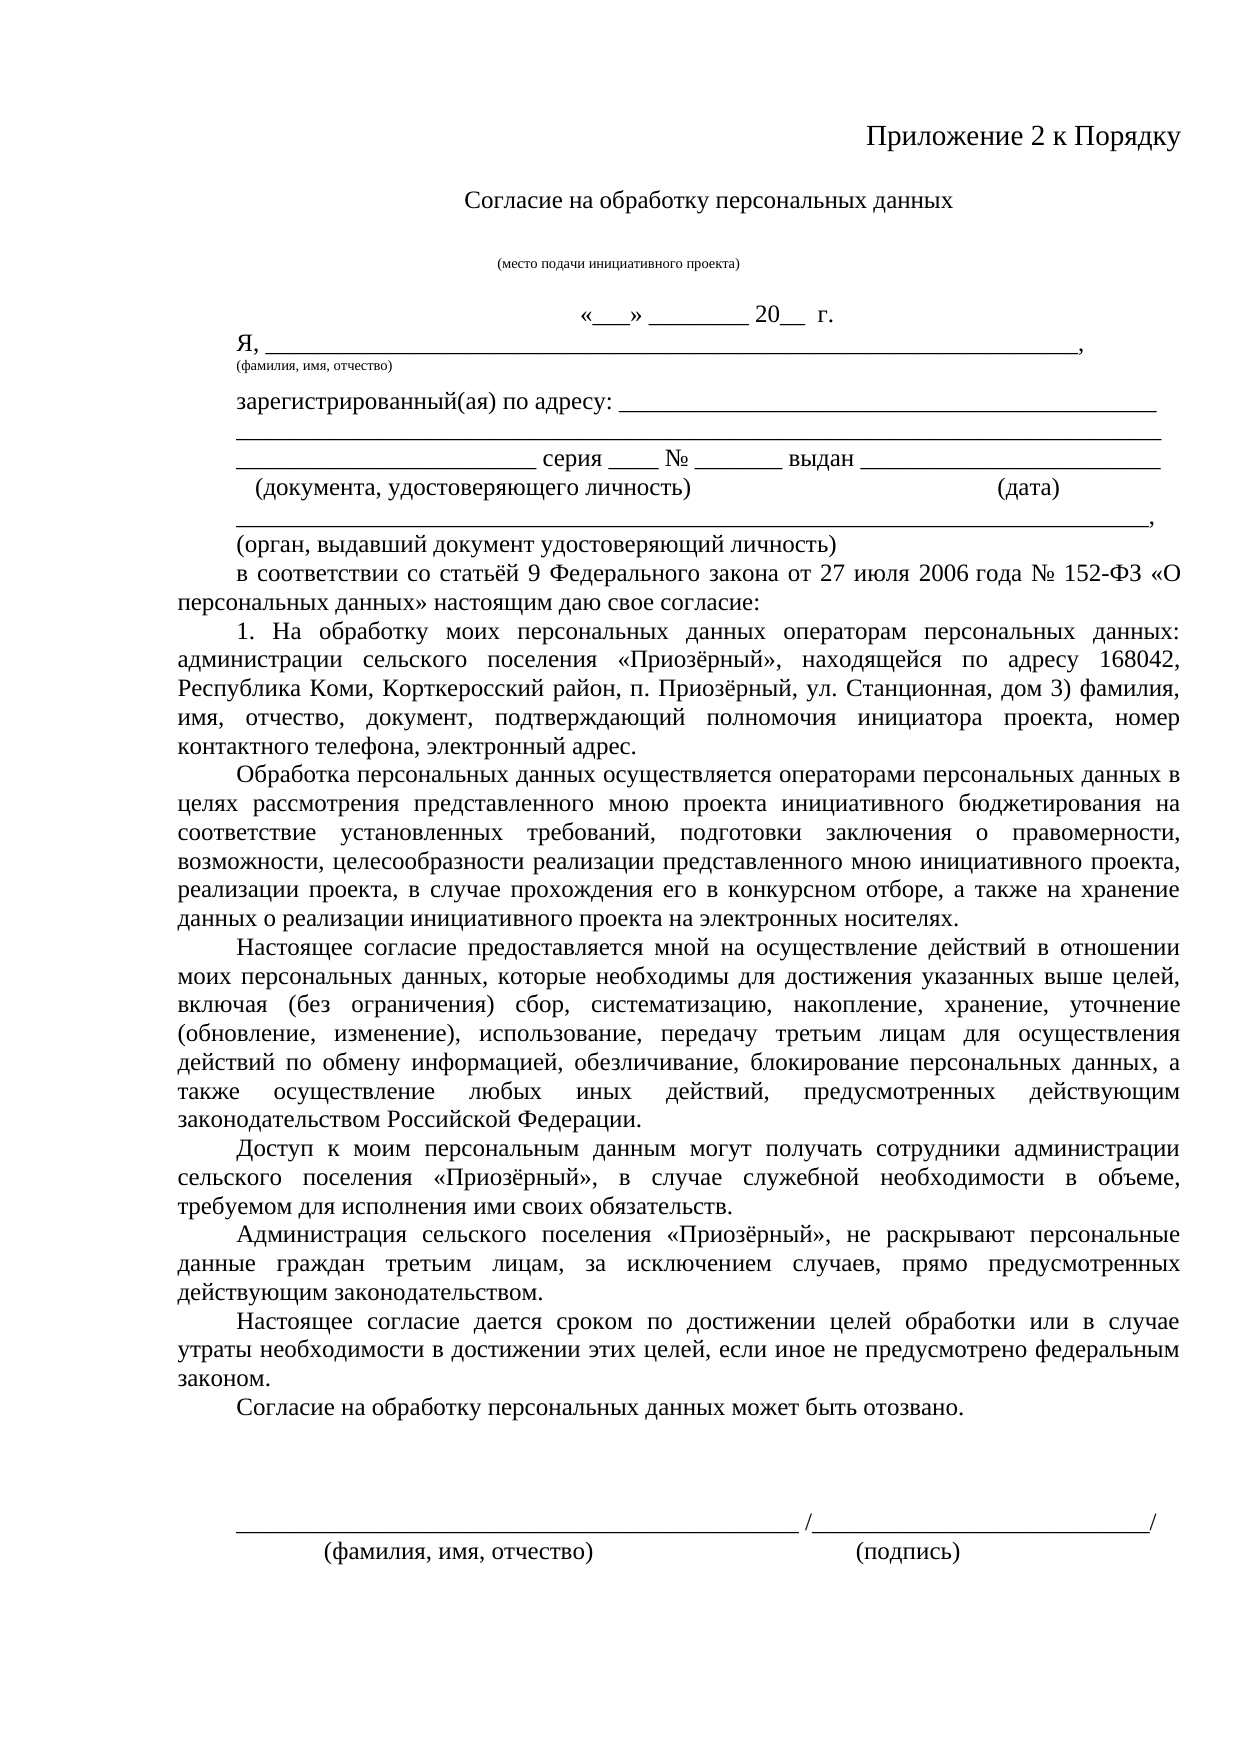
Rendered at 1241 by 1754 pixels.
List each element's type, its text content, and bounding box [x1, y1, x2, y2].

text (документа, удостоверяющего личность) (дата) [177, 472, 1181, 501]
text зарегистрированный(ая) по адресу: ___________________________________________ [177, 386, 1181, 414]
text Я, _________________________________________________________________, [177, 328, 1181, 357]
text (фамилия, имя, отчество) (подпись) [177, 1536, 1181, 1564]
text Администрация сельского поселения «Приозёрный», не раскрывают персональные данные граждан третьим лицам, за исключением случаев, прямо предусмотренных действующим законодательством. [177, 1219, 1181, 1306]
text 1. На обработку моих персональных данных операторам персональных данных: администрации сельского поселения «Приозёрный», находящейся по адресу 168042, Республика Коми, Корткеросский район, п. Приозёрный, ул. Станционная, дом 3) фамилия, имя, отчество, документ, подтверждающий полномочия инициатора проекта, номер контактного телефона, электронный адрес. [177, 616, 1181, 759]
text Настоящее согласие предоставляется мной на осуществление действий в отношении моих персональных данных, которые необходимы для достижения указанных выше целей, включая (без ограничения) сбор, систематизацию, накопление, хранение, уточнение (обновление, изменение), использование, передачу третьим лицам для осуществления действий по обмену информацией, обезличивание, блокирование персональных данных, а также осуществление любых иных действий, предусмотренных действующим законодательством Российской Федерации. [177, 932, 1181, 1133]
text _________________________________________________________________________, [177, 501, 1181, 529]
text (место подачи инициативного проекта) [177, 243, 1181, 271]
text Согласие на обработку персональных данных [177, 185, 1181, 214]
text (фамилия, имя, отчество) [177, 357, 1181, 386]
text в соответствии со статьёй 9 Федерального закона от 27 июля 2006 года № 152-ФЗ «О персональных данных» настоящим даю свое согласие: [177, 558, 1181, 616]
text ________________________ серия ____ № _______ выдан ________________________ [177, 443, 1181, 472]
text Приложение 2 к Порядку [177, 118, 1181, 152]
text Настоящее согласие дается сроком по достижении целей обработки или в случае утраты необходимости в достижении этих целей, если иное не предусмотрено федеральным законом. [177, 1306, 1181, 1392]
text __________________________________________________________________________ [177, 414, 1181, 443]
text (орган, выдавший документ удостоверяющий личность) [177, 529, 1181, 558]
text Обработка персональных данных осуществляется операторами персональных данных в целях рассмотрения представленного мною проекта инициативного бюджетирования на соответствие установленных требований, подготовки заключения о правомерности, возможности, целесообразности реализации представленного мною инициативного проекта, реализации проекта, в случае прохождения его в конкурсном отборе, а также на хранение данных о реализации инициативного проекта на электронных носителях. [177, 759, 1181, 932]
text Согласие на обработку персональных данных может быть отозвано. [177, 1392, 1181, 1421]
text «___» ________ 20__ г. [177, 299, 1181, 328]
text _____________________________________________ /___________________________/ [177, 1507, 1181, 1536]
text Доступ к моим персональным данным могут получать сотрудники администрации сельского поселения «Приозёрный», в случае служебной необходимости в объеме, требуемом для исполнения ими своих обязательств. [177, 1133, 1181, 1219]
